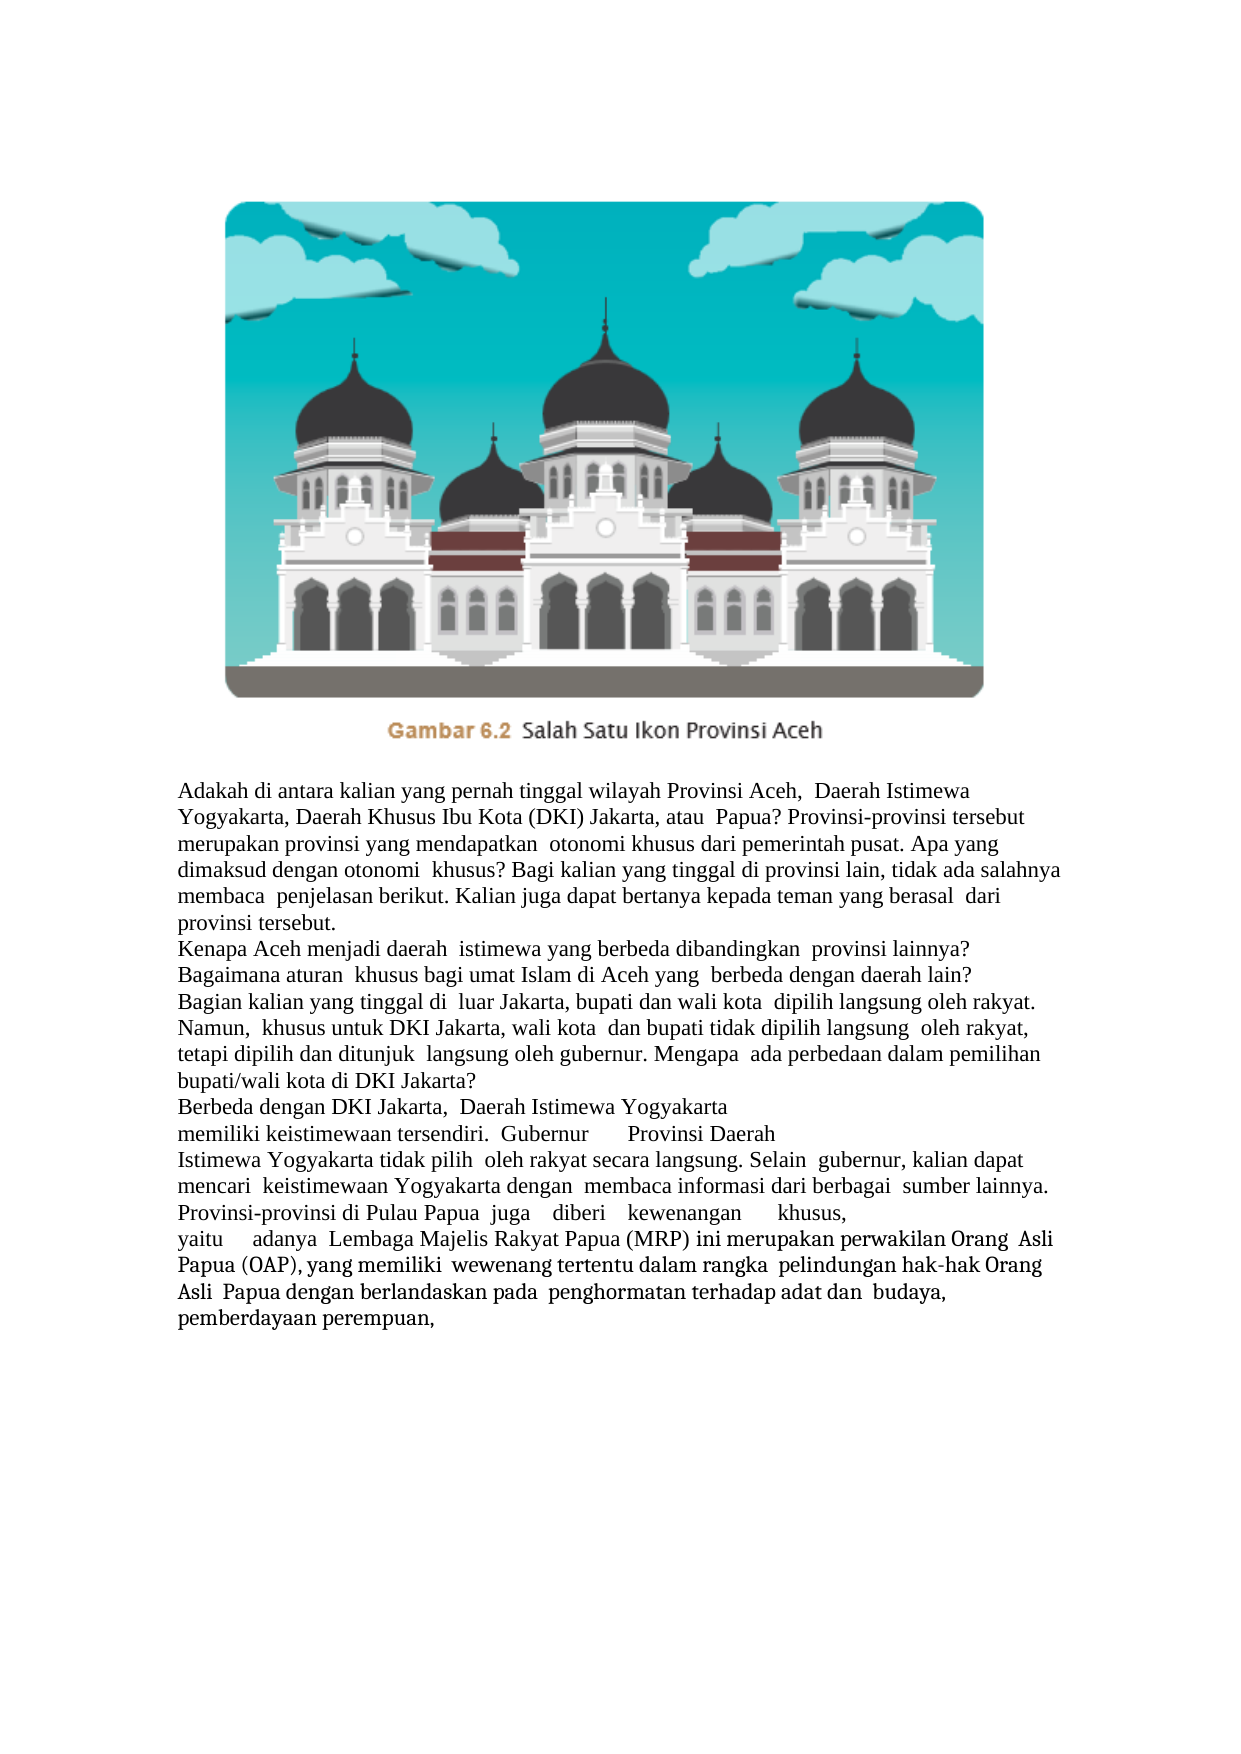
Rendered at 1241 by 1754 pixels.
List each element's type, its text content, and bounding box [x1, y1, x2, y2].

text Berbeda dengan DKI Jakarta, Daerah Istimewa Yogyakarta [177, 1093, 1063, 1119]
text Provinsi-provinsi di Pulau Papua juga diberi kewenangan khusus, [177, 1199, 1063, 1225]
text Bagian kalian yang tinggal di luar Jakarta, bupati dan wali kota dipilih langsung oleh rakyat. Namun, khusus untuk DKI Jakarta, wali kota dan bupati tidak dipilih langsung oleh rakyat, tetapi dipilih dan ditunjuk langsung oleh gubernur. Mengapa ada perbedaan dalam pemilihan bupati/wali kota di DKI Jakarta? [177, 988, 1063, 1093]
picture [177, 177, 1001, 751]
text Istimewa Yogyakarta tidak pilih oleh rakyat secara langsung. Selain gubernur, kalian dapat mencari keistimewaan Yogyakarta dengan membaca informasi dari berbagai sumber lainnya. [177, 1146, 1063, 1199]
text memiliki keistimewaan tersendiri. Gubernur Provinsi Daerah [177, 1119, 1063, 1146]
text yaitu adanya Lembaga Majelis Rakyat Papua (MRP) ini merupakan perwakilan Orang Asli Papua (OAP), yang memiliki wewenang tertentu dalam rangka pelindungan hak-hak Orang Asli Papua dengan berlandaskan pada penghormatan terhadap adat dan budaya, pemberdayaan perempuan, [177, 1225, 1063, 1331]
text Kenapa Aceh menjadi daerah istimewa yang berbeda dibandingkan provinsi lainnya? Bagaimana aturan khusus bagi umat Islam di Aceh yang berbeda dengan daerah lain? [177, 935, 1063, 988]
text Adakah di antara kalian yang pernah tinggal wilayah Provinsi Aceh, Daerah Istimewa Yogyakarta, Daerah Khusus Ibu Kota (DKI) Jakarta, atau Papua? Provinsi-provinsi tersebut merupakan provinsi yang mendapatkan otonomi khusus dari pemerintah pusat. Apa yang dimaksud dengan otonomi khusus? Bagi kalian yang tinggal di provinsi lain, tidak ada salahnya membaca penjelasan berikut. Kalian juga dapat bertanya kepada teman yang berasal dari provinsi tersebut. [177, 777, 1063, 935]
